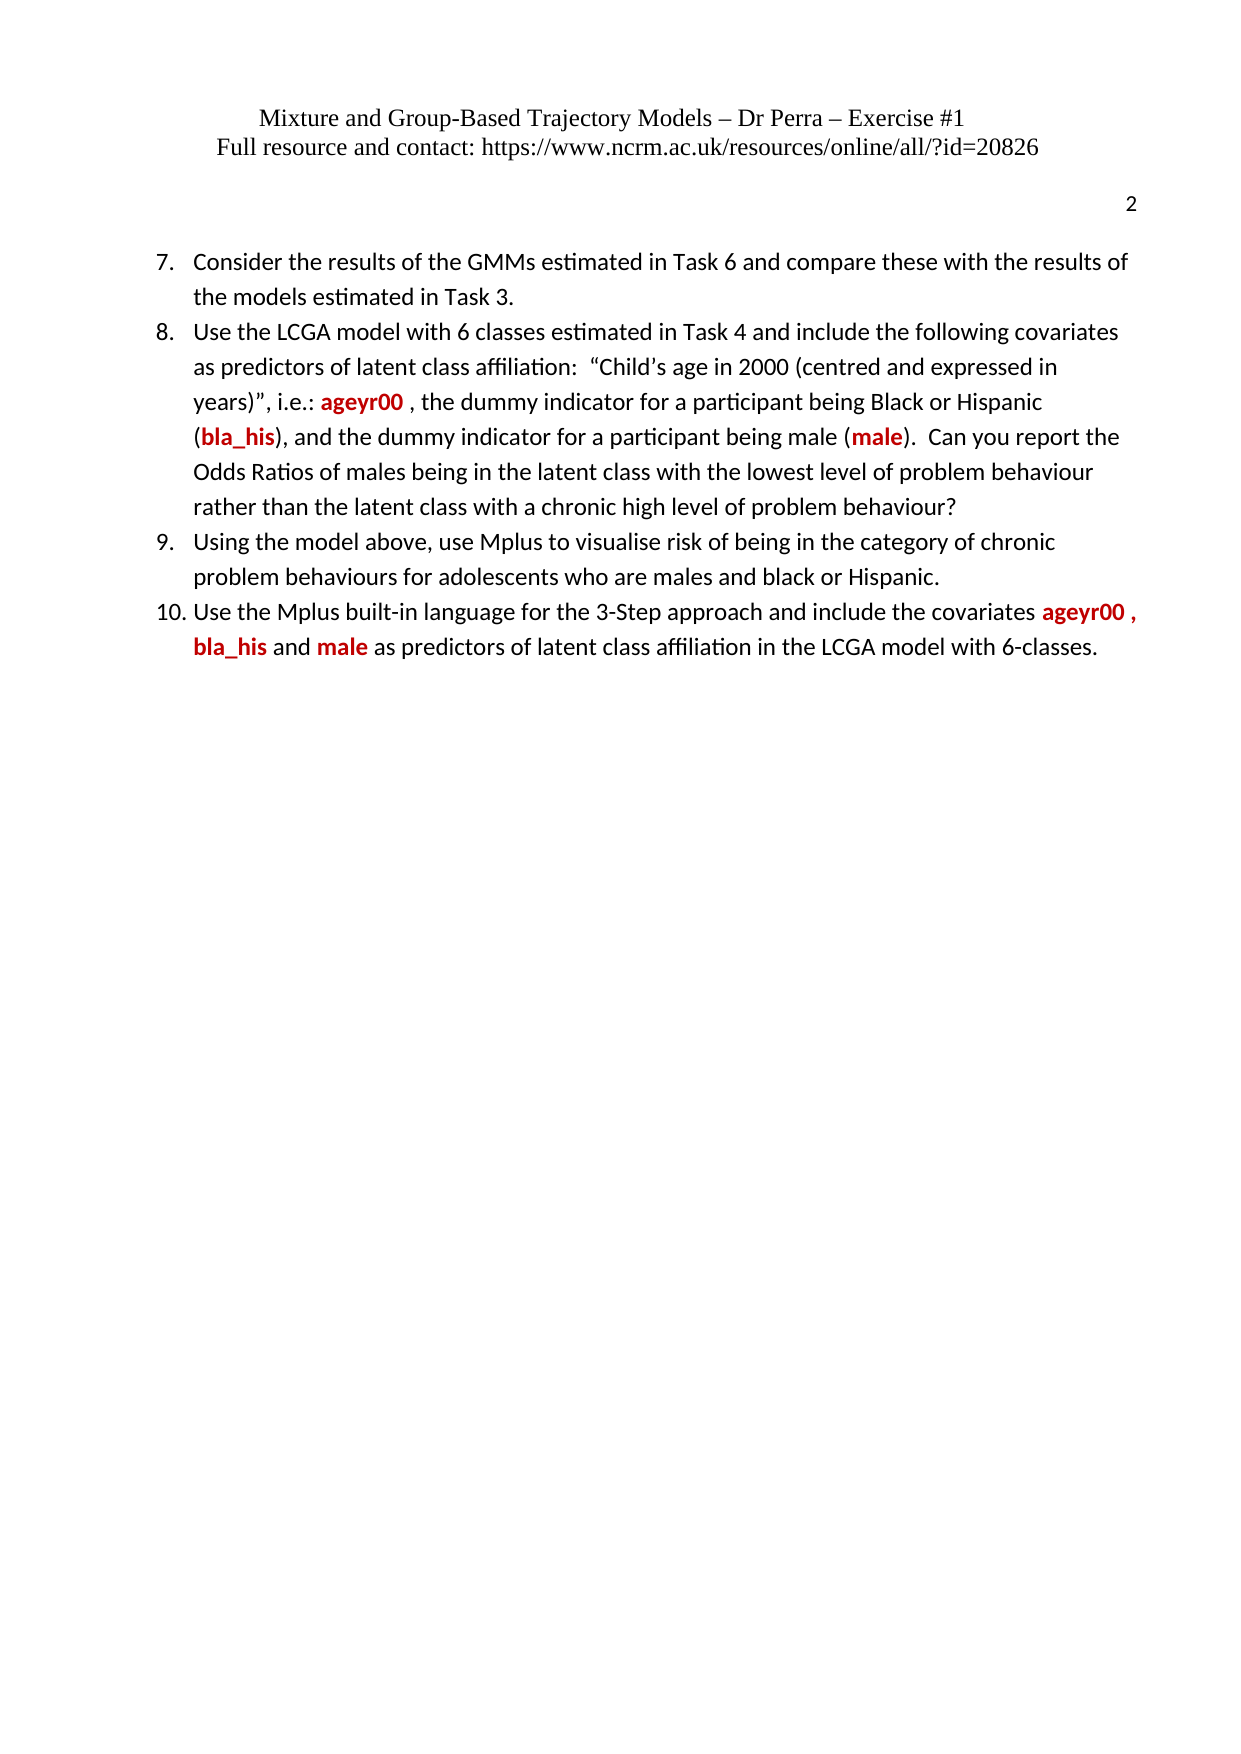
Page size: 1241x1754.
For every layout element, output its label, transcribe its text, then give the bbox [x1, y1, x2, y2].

list Use the LCGA model with 6 classes estimated in Task 4 and include the following covariates as predictors of latent class affiliation: “Child’s age in 2000 (centred and expressed in years)”, i.e.: ageyr00 , the dummy indicator for a participant being Black or Hispanic (bla_his), and the dummy indicator for a participant being male (male). Can you report the Odds Ratios of males being in the latent class with the lowest level of problem behaviour rather than the latent class with a chronic high level of problem behaviour? [156, 316, 1137, 521]
list Consider the results of the GMMs estimated in Task 6 and compare these with the results of the models estimated in Task 3. [156, 246, 1137, 311]
list Using the model above, use Mplus to visualise risk of being in the category of chronic problem behaviours for adolescents who are males and black or Hispanic. [156, 526, 1137, 591]
list Use the Mplus built-in language for the 3-Step approach and include the covariates ageyr00 , bla_his and male as predictors of latent class affiliation in the LCGA model with 6-classes. [156, 596, 1137, 661]
